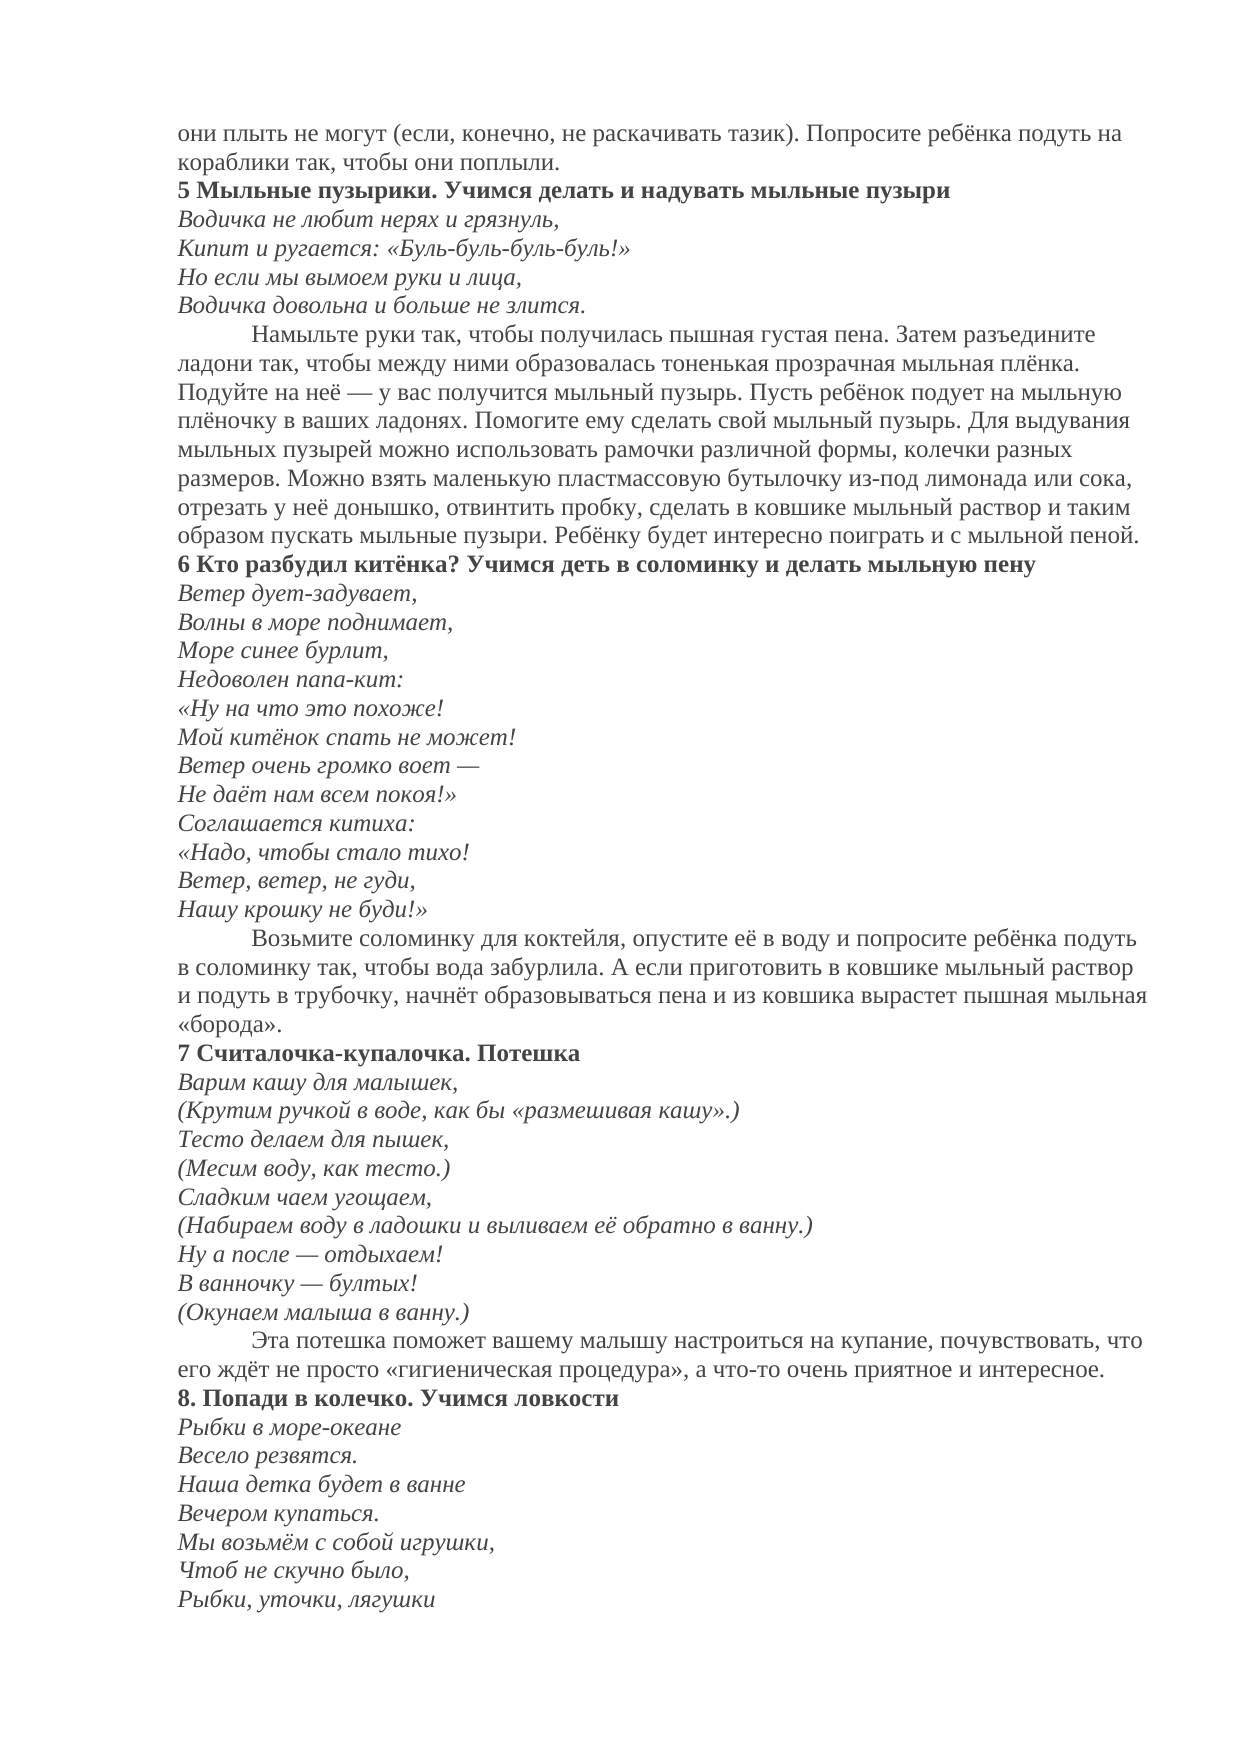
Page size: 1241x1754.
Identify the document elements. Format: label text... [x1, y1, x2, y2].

text Недоволен папа-кит: [177, 664, 1152, 693]
text Эта потешка поможет вашему малышу настроиться на купание, почувствовать, что его ждёт не просто «гигиеническая процедура», а что-то очень приятное и интересное. [177, 1326, 1152, 1383]
text Сладким чаем угощаем, [177, 1182, 1152, 1211]
text 8. Попади в колечко. Учимся ловкости [177, 1383, 1152, 1412]
text Водичка довольна и больше не злится. [177, 291, 1152, 319]
text Но если мы вымоем руки и лица, [177, 262, 1152, 291]
text Рыбки в море-океане [177, 1412, 1152, 1441]
text Ветер дует-задувает, [177, 578, 1152, 607]
text Ветер, ветер, не гуди, [177, 866, 1152, 894]
text Ну а после — отдыхаем! [177, 1239, 1152, 1268]
text Мой китёнок спать не может! [177, 722, 1152, 751]
text 5 Мыльные пузырики. Учимся делать и надувать мыльные пузыри [177, 176, 1152, 204]
text «Ну на что это похоже! [177, 693, 1152, 722]
text (Набираем воду в ладошки и выливаем её обратно в ванну.) [177, 1211, 1152, 1239]
text Нашу крошку не буди!» [177, 894, 1152, 923]
text Ветер очень громко воет — [177, 751, 1152, 779]
text 7 Считалочка-купалочка. Потешка [177, 1038, 1152, 1067]
text 6 Кто разбудил китёнка? Учимся деть в соломинку и делать мыльную пену [177, 549, 1152, 578]
text Рыбки, уточки, лягушки [177, 1584, 1152, 1613]
text Море синее бурлит, [177, 636, 1152, 664]
text Тесто делаем для пышек, [177, 1124, 1152, 1153]
text Намыльте руки так, чтобы получилась пышная густая пена. Затем разъедините ладони так, чтобы между ними образовалась тоненькая прозрачная мыльная плёнка. Подуйте на неё — у вас получится мыльный пузырь. Пусть ребёнок подует на мыльную плёночку в ваших ладонях. Помогите ему сделать свой мыльный пузырь. Для выдувания мыльных пузырей можно использовать рамочки различной формы, колечки разных размеров. Можно взять маленькую пластмассовую бутылочку из-под лимонада или сока, отрезать у неё донышко, отвинтить пробку, сделать в ковшике мыльный раствор и таким образом пускать мыльные пузыри. Ребёнку будет интересно поиграть и с мыльной пеной. [177, 319, 1152, 549]
text (Крутим ручкой в воде, как бы «размешивая кашу».) [177, 1096, 1152, 1124]
text Вечером купаться. [177, 1498, 1152, 1527]
text Весело резвятся. [177, 1441, 1152, 1469]
text Не даёт нам всем покоя!» [177, 779, 1152, 808]
text Чтоб не скучно было, [177, 1556, 1152, 1584]
text В ванночку — бултых! [177, 1268, 1152, 1297]
text Соглашается китиха: [177, 808, 1152, 837]
text Возьмите соломинку для коктейля, опустите её в воду и попросите ребёнка подуть в соломинку так, чтобы вода забурлила. А если приготовить в ковшике мыльный раствор и подуть в трубочку, начнёт образовываться пена и из ковшика вырастет пышная мыльная «борода». [177, 923, 1152, 1038]
text Волны в море поднимает, [177, 607, 1152, 636]
text Водичка не любит нерях и грязнуль, [177, 204, 1152, 233]
text Кипит и ругается: «Буль-буль-буль-буль!» [177, 233, 1152, 262]
text Мы возьмём с собой игрушки, [177, 1527, 1152, 1556]
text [177, 118, 1152, 176]
text Наша детка будет в ванне [177, 1469, 1152, 1498]
text «Надо, чтобы стало тихо! [177, 837, 1152, 866]
text Варим кашу для малышек, [177, 1067, 1152, 1096]
text (Окунаем малыша в ванну.) [177, 1297, 1152, 1326]
text (Месим воду, как тесто.) [177, 1153, 1152, 1182]
